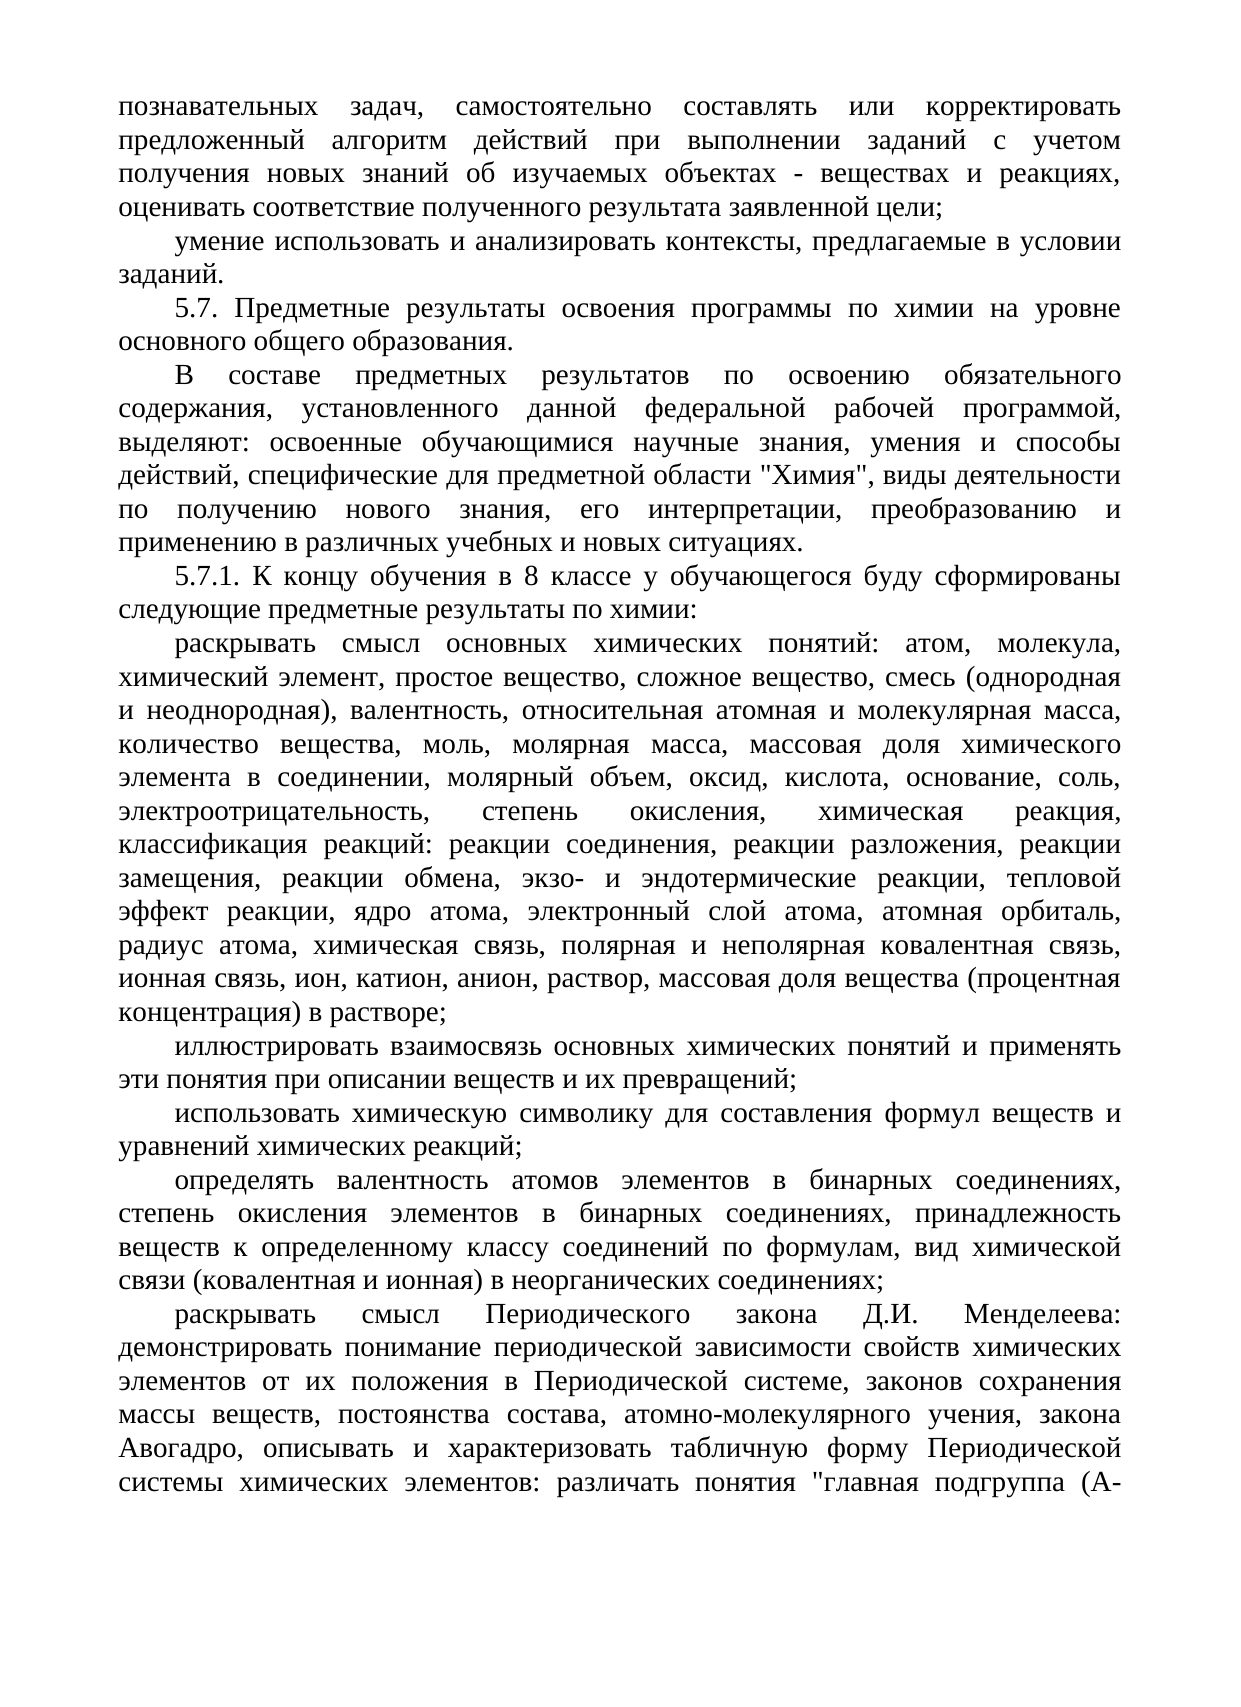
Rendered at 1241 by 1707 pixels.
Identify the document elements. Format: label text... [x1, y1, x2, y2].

text определять валентность атомов элементов в бинарных соединениях, степень окисления элементов в бинарных соединениях, принадлежность веществ к определенному классу соединений по формулам, вид химической связи (ковалентная и ионная) в неорганических соединениях; [118, 1162, 1122, 1296]
text умение использовать и анализировать контексты, предлагаемые в условии заданий. [118, 223, 1122, 290]
text раскрывать смысл основных химических понятий: атом, молекула, химический элемент, простое вещество, сложное вещество, смесь (однородная и неоднородная), валентность, относительная атомная и молекулярная масса, количество вещества, моль, молярная масса, массовая доля химического элемента в соединении, молярный объем, оксид, кислота, основание, соль, электроотрицательность, степень окисления, химическая реакция, классификация реакций: реакции соединения, реакции разложения, реакции замещения, реакции обмена, экзо- и эндотермические реакции, тепловой эффект реакции, ядро атома, электронный слой атома, атомная орбиталь, радиус атома, химическая связь, полярная и неполярная ковалентная связь, ионная связь, ион, катион, анион, раствор, массовая доля вещества (процентная концентрация) в растворе; [118, 625, 1122, 1028]
text В составе предметных результатов по освоению обязательного содержания, установленного данной федеральной рабочей программой, выделяют: освоенные обучающимися научные знания, умения и способы действий, специфические для предметной области "Химия", виды деятельности по получению нового знания, его интерпретации, преобразованию и применению в различных учебных и новых ситуациях. [118, 357, 1122, 558]
text 5.7.1. К концу обучения в 8 классе у обучающегося буду сформированы следующие предметные результаты по химии: [118, 558, 1122, 625]
text использовать химическую символику для составления формул веществ и уравнений химических реакций; [118, 1095, 1122, 1162]
text иллюстрировать взаимосвязь основных химических понятий и применять эти понятия при описании веществ и их превращений; [118, 1028, 1122, 1095]
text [118, 1296, 1122, 1497]
text 5.7. Предметные результаты освоения программы по химии на уровне основного общего образования. [118, 290, 1122, 357]
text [118, 88, 1122, 223]
